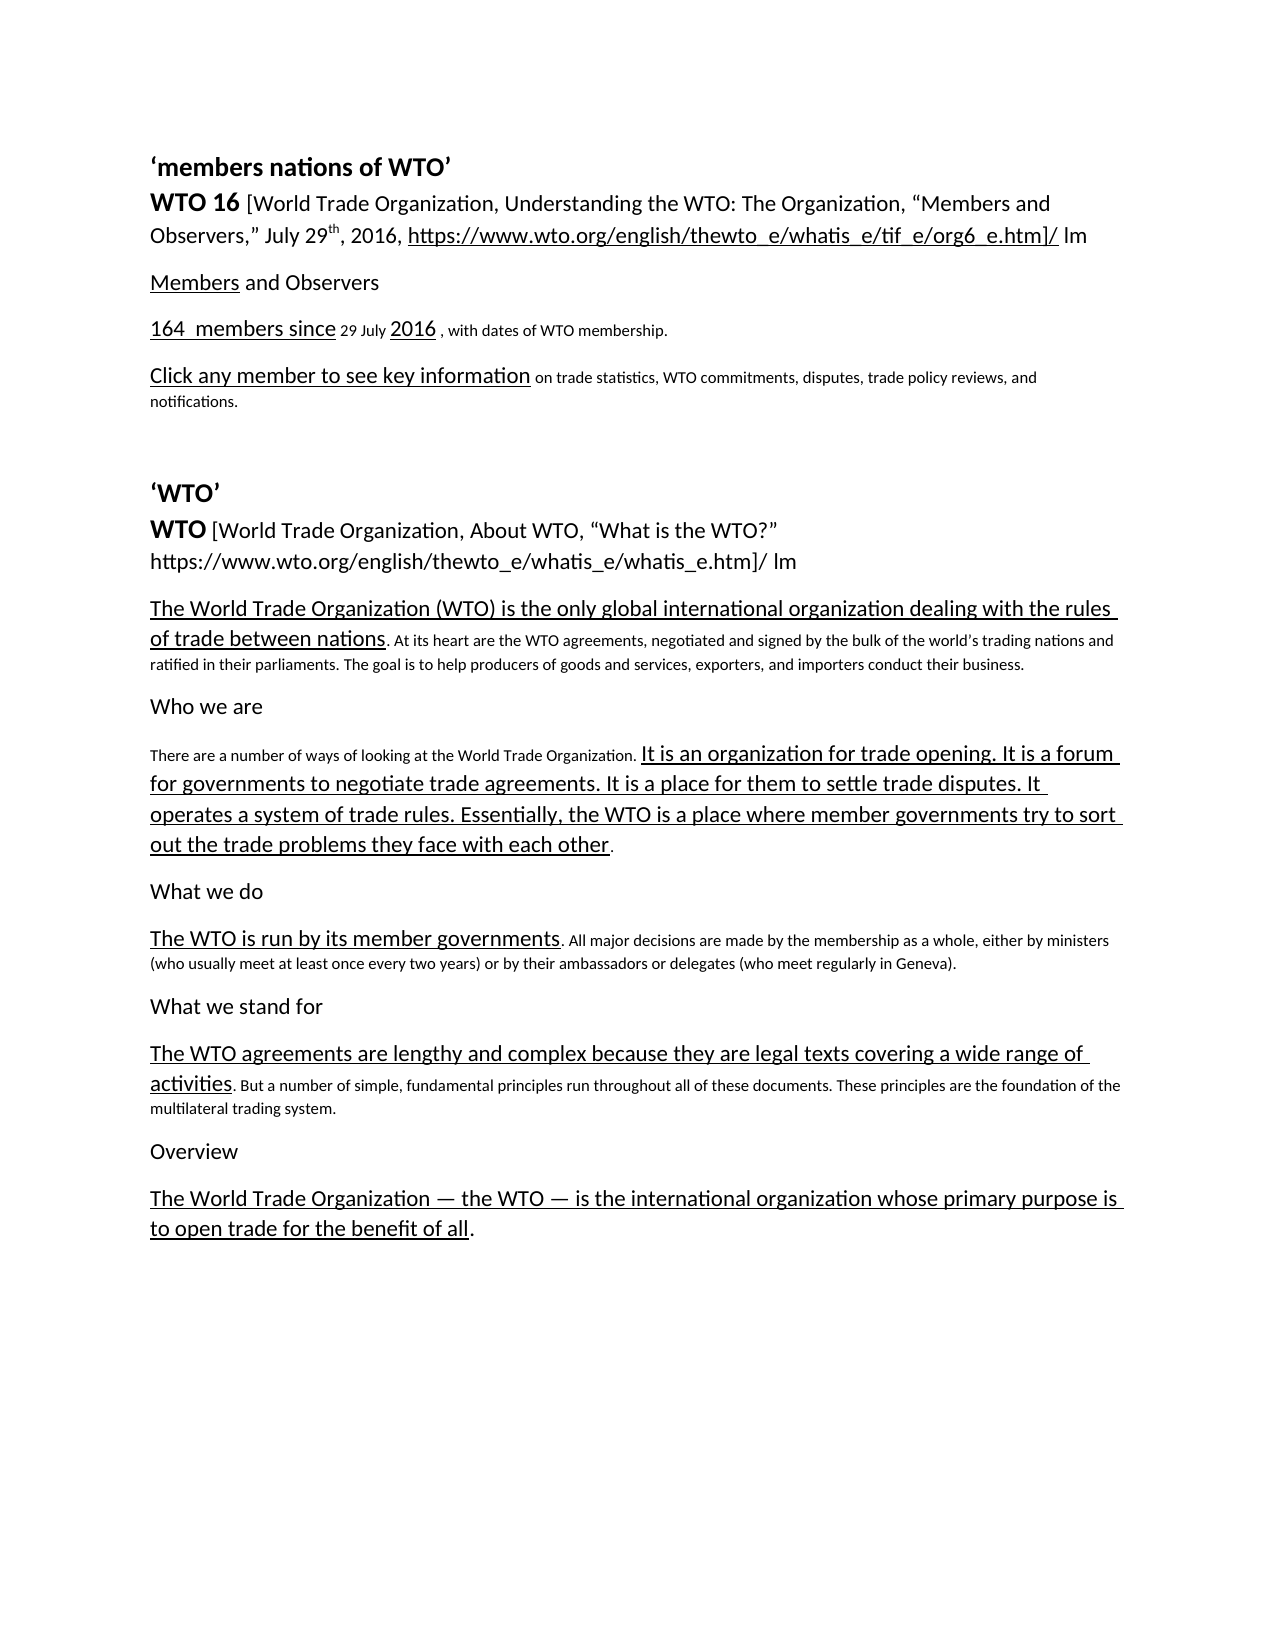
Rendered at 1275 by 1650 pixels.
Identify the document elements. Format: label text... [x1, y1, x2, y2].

text 164 members since 29 July 2016 , with dates of WTO membership. [150, 314, 1125, 343]
text Who we are [150, 692, 1125, 721]
text Click any member to see key information on trade statistics, WTO commitments, disputes, trade policy reviews, and notifications. [150, 361, 1125, 411]
subtitle ‘members nations of WTO’ [150, 150, 1125, 183]
text There are a number of ways of looking at the World Trade Organization. It is an organization for trade opening. It is a forum for governments to negotiate trade agreements. It is a place for them to settle trade disputes. It operates a system of trade rules. Essentially, the WTO is a place where member governments try to sort out the trade problems they face with each other. [150, 739, 1125, 858]
text The WTO agreements are lengthy and complex because they are legal texts covering a wide range of activities. But a number of simple, fundamental principles run throughout all of these documents. These principles are the foundation of the multilateral trading system. [150, 1039, 1125, 1119]
text The WTO is run by its member governments. All major decisions are made by the membership as a whole, either by ministers (who usually meet at least once every two years) or by their ambassadors or delegates (who meet regularly in Geneva). [150, 924, 1125, 974]
text The World Trade Organization (WTO) is the only global international organization dealing with the rules of trade between nations. At its heart are the WTO agreements, negotiated and signed by the bulk of the world’s trading nations and ratified in their parliaments. The goal is to help producers of goods and services, exporters, and importers conduct their business. [150, 594, 1125, 674]
text What we stand for [150, 992, 1125, 1020]
text WTO 16 [World Trade Organization, Understanding the WTO: The Organization, “Members and Observers,” July 29th, 2016, https://www.wto.org/english/thewto_e/whatis_e/tif_e/org6_e.htm]/ lm [150, 186, 1125, 249]
text The World Trade Organization — the WTO — is the international organization whose primary purpose is to open trade for the benefit of all. [150, 1184, 1125, 1242]
text Overview [150, 1137, 1125, 1165]
text WTO [World Trade Organization, About WTO, “What is the WTO?” https://www.wto.org/english/thewto_e/whatis_e/whatis_e.htm]/ lm [150, 512, 1125, 575]
subtitle ‘WTO’ [150, 476, 1125, 509]
text Members and Observers [150, 268, 1125, 296]
text What we do [150, 877, 1125, 905]
